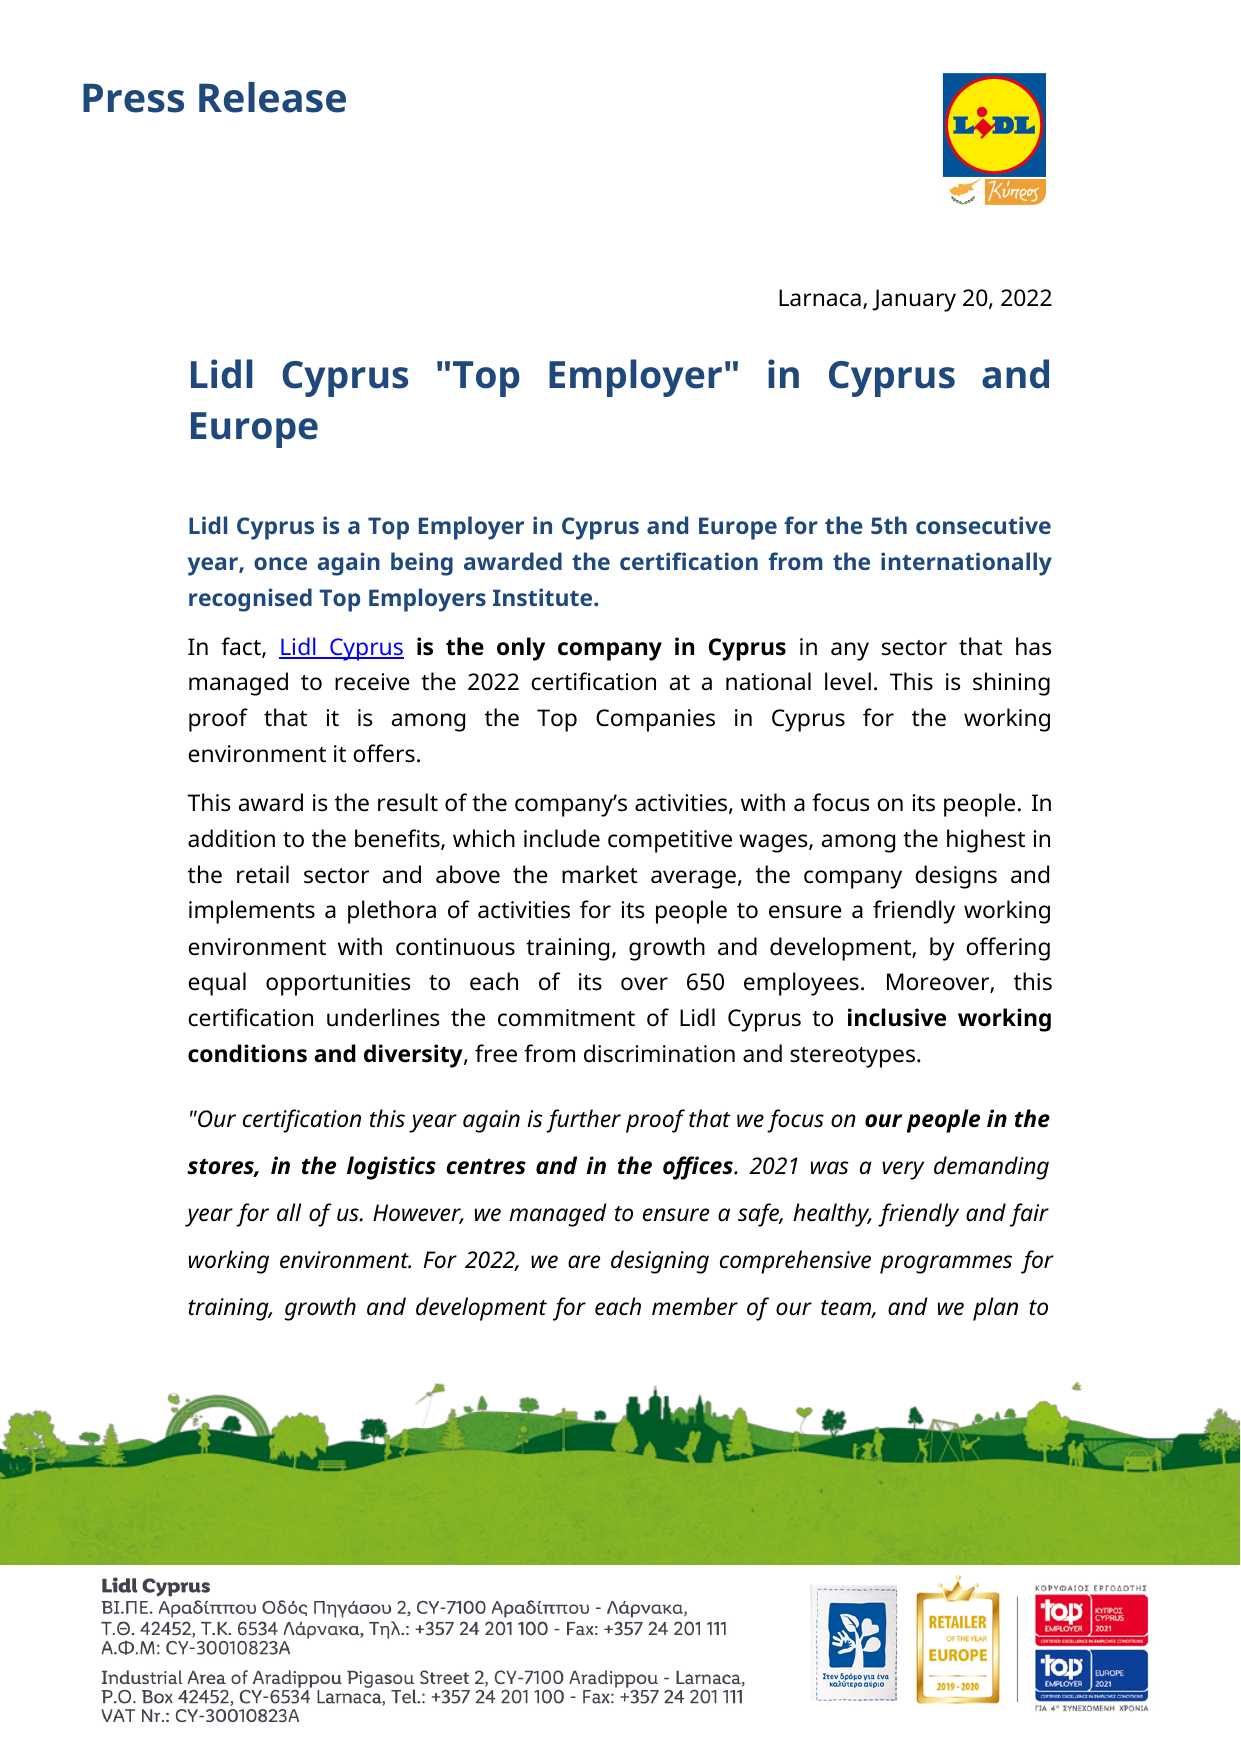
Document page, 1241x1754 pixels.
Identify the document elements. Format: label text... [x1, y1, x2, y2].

text Larnaca, January 20, 2022 [187, 282, 1053, 313]
text In fact, Lidl Cyprus is the only company in Cyprus in any sector that has managed to receive the 2022 certification at a national level. This is shining proof that it is among the Top Companies in Cyprus for the working environment it offers. [187, 630, 1053, 769]
picture [0, 1368, 1241, 1753]
text Lidl Cyprus "Top Employer" in Cyprus and Europe [187, 349, 1053, 451]
picture [942, 73, 1053, 205]
text This award is the result of the company’s activities, with a focus on its people. In addition to the benefits, which include competitive wages, among the highest in the retail sector and above the market average, the company designs and implements a plethora of activities for its people to ensure a friendly working environment with continuous training, growth and development, by offering equal opportunities to each of its over 650 employees. Moreover, this certification underlines the commitment of Lidl Cyprus to inclusive working conditions and diversity, free from discrimination and stereotypes. [187, 787, 1053, 1069]
text Lidl Cyprus is a Top Employer in Cyprus and Europe for the 5th consecutive year, once again being awarded the certification from the internationally recognised Top Employers Institute. [187, 510, 1053, 613]
